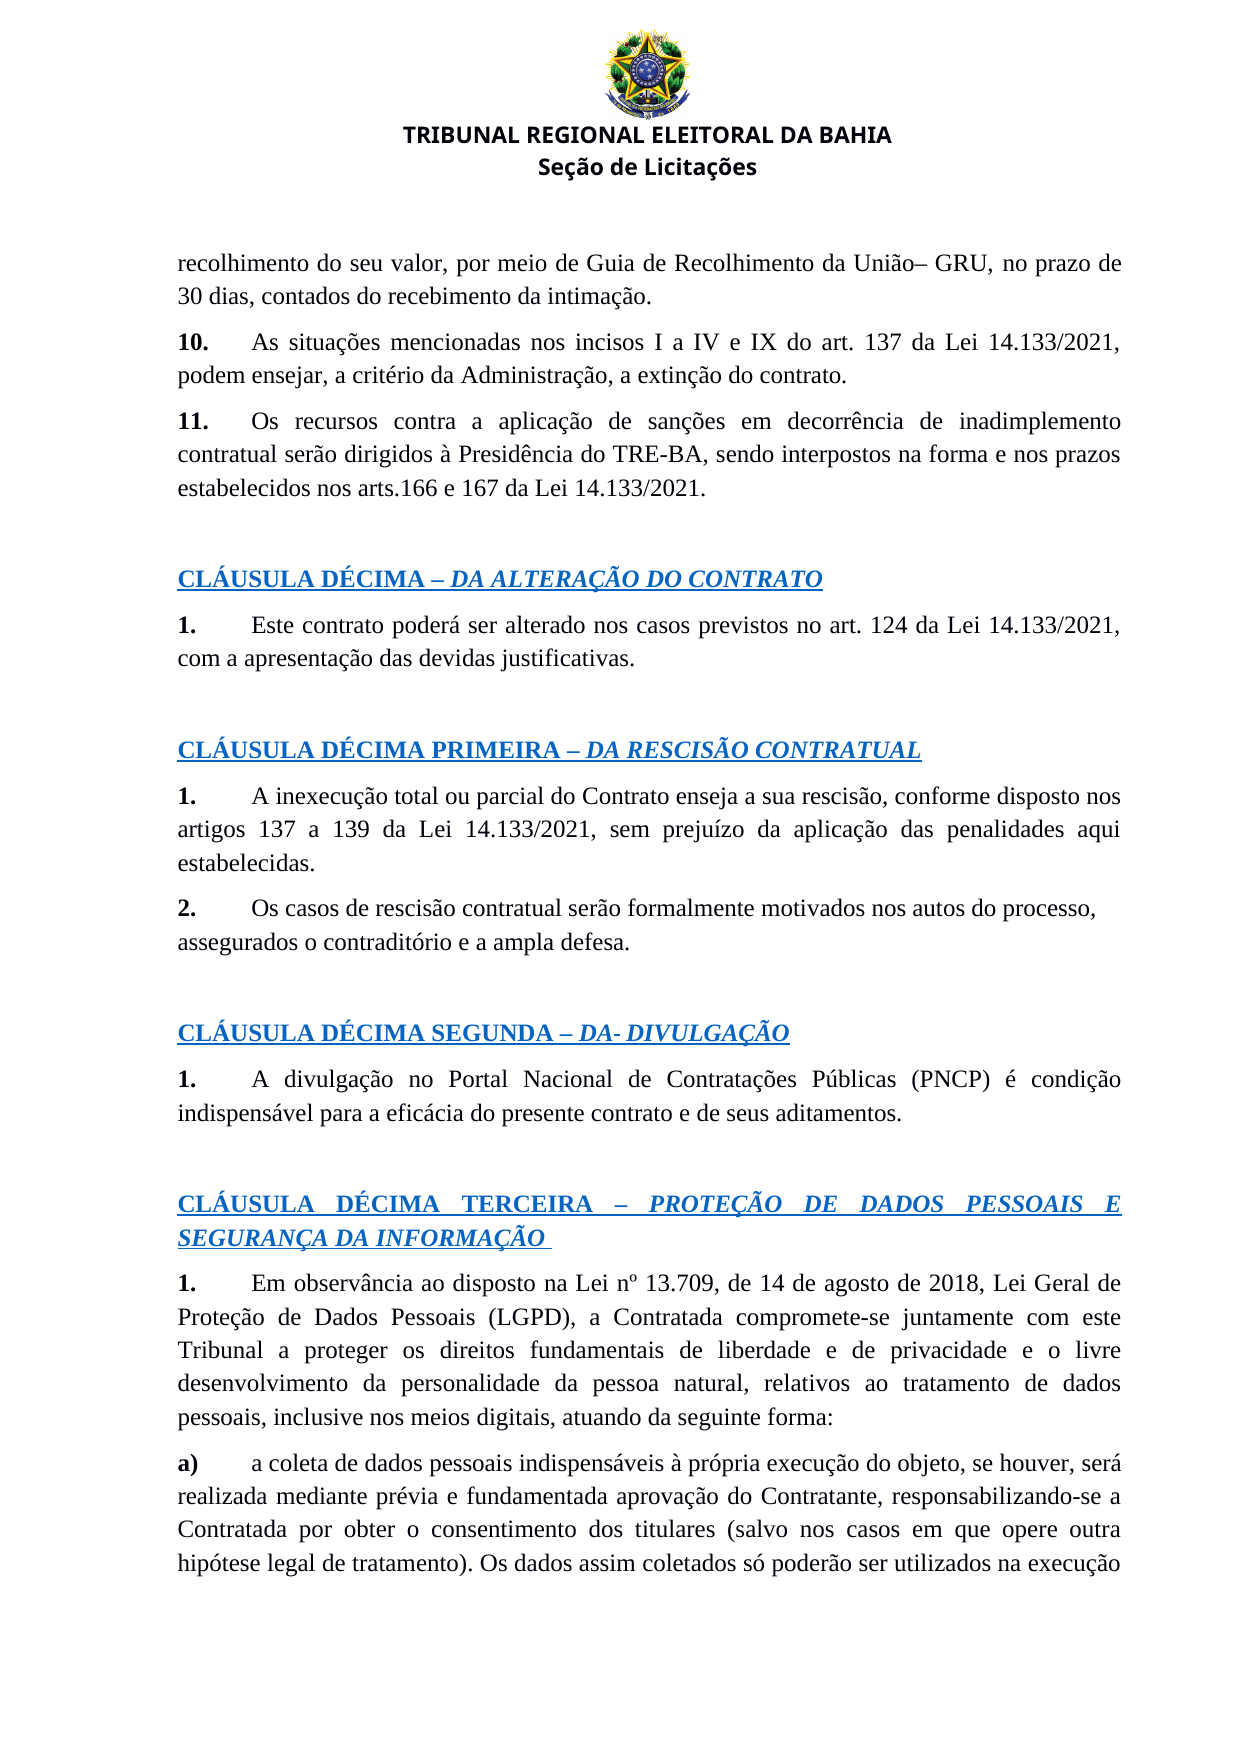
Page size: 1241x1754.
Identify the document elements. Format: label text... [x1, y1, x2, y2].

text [177, 244, 1122, 311]
text 1. A divulgação no Portal Nacional de Contratações Públicas (PNCP) é condição indispensável para a eficácia do presente contrato e de seus aditamentos. [177, 1061, 1122, 1128]
text 1. A inexecução total ou parcial do Contrato enseja a sua rescisão, conforme disposto nos artigos 137 a 139 da Lei 14.133/2021, sem prejuízo da aplicação das penalidades aqui estabelecidas. [177, 778, 1122, 878]
text 1. Em observância ao disposto na Lei nº 13.709, de 14 de agosto de 2018, Lei Geral de Proteção de Dados Pessoais (LGPD), a Contratada compromete-se juntamente com este Tribunal a proteger os direitos fundamentais de liberdade e de privacidade e o livre desenvolvimento da personalidade da pessoa natural, relativos ao tratamento de dados pessoais, inclusive nos meios digitais, atuando da seguinte forma: [177, 1265, 1122, 1432]
text CLÁUSULA DÉCIMA TERCEIRA – PROTEÇÃO DE DADOS PESSOAIS E SEGURANÇA DA INFORMAÇÃO [177, 1186, 1122, 1214]
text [177, 1444, 1122, 1578]
text 11. Os recursos contra a aplicação de sanções em decorrência de inadimplemento contratual serão dirigidos à Presidência do TRE-BA, sendo interpostos na forma e nos prazos estabelecidos nos arts.166 e 167 da Lei 14.133/2021. [177, 403, 1122, 503]
text 2. Os casos de rescisão contratual serão formalmente motivados nos autos do processo, assegurados o contraditório e a ampla defesa. [177, 890, 1122, 957]
text CLÁUSULA DÉCIMA PRIMEIRA – DA RESCISÃO CONTRATUAL [177, 732, 1122, 765]
text CLÁUSULA DÉCIMA TERCEIRA – PROTEÇÃO DE DADOS PESSOAIS E SEGURANÇA DA INFORMAÇÃO [177, 1216, 1122, 1253]
text 1. Este contrato poderá ser alterado nos casos previstos no art. 124 da Lei 14.133/2021, com a apresentação das devidas justificativas. [177, 607, 1122, 673]
text CLÁUSULA DÉCIMA – DA ALTERAÇÃO DO CONTRATO [177, 561, 1122, 594]
text 10. As situações mencionadas nos incisos I a IV e IX do art. 137 da Lei 14.133/2021, podem ensejar, a critério da Administração, a extinção do contrato. [177, 323, 1122, 390]
text CLÁUSULA DÉCIMA SEGUNDA – DA DIVULGAÇÃO [177, 1015, 1122, 1048]
